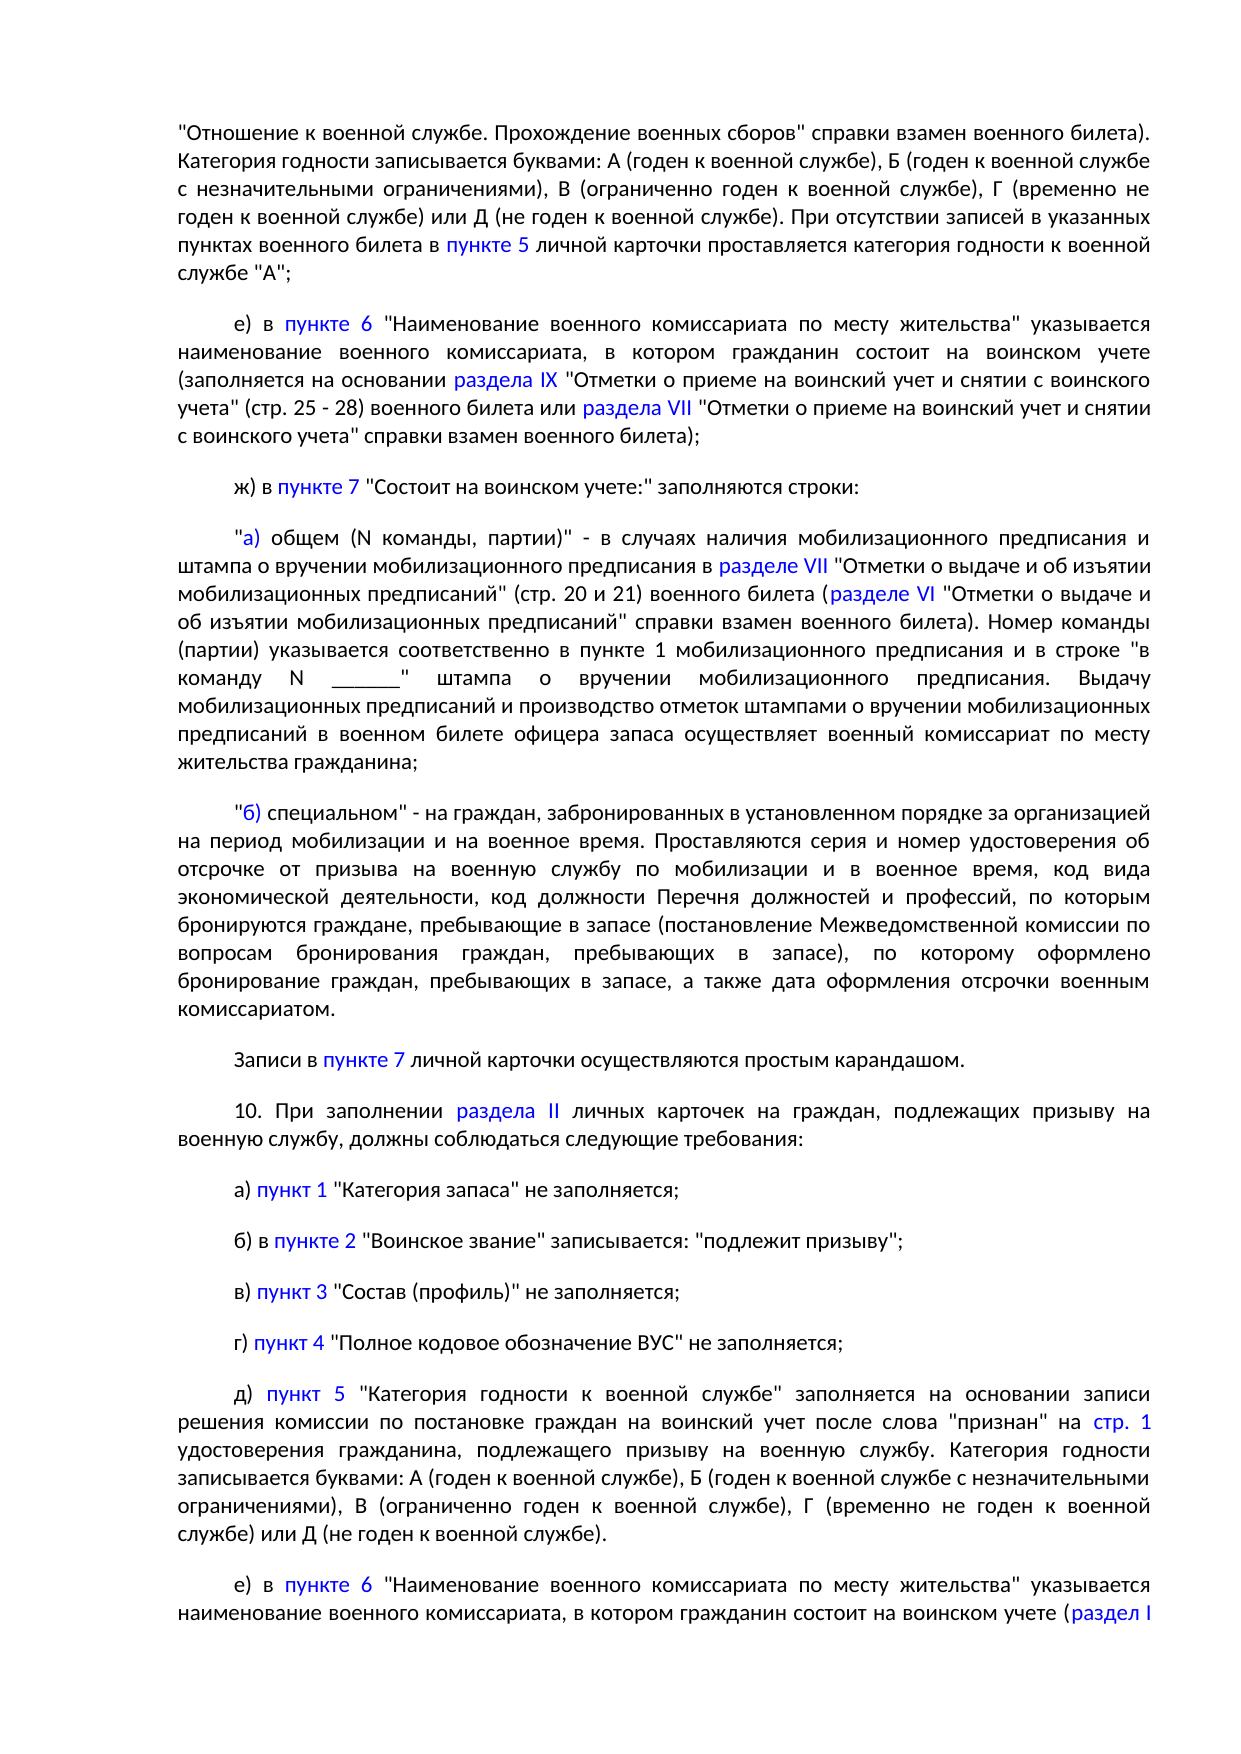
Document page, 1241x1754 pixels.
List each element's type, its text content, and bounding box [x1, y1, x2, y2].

text в) пункт 3 "Состав (профиль)" не заполняется; [177, 1277, 1152, 1305]
text е) в пункте 6 "Наименование военного комиссариата по месту жительства" указывается наименование военного комиссариата, в котором гражданин состоит на воинском учете (заполняется на основании раздела IX "Отметки о приеме на воинский учет и снятии с воинского учета" (стр. 25 - 28) военного билета или раздела VII "Отметки о приеме на воинский учет и снятии с воинского учета" справки взамен военного билета); [177, 309, 1152, 449]
text а) пункт 1 "Категория запаса" не заполняется; [177, 1175, 1152, 1203]
text ж) в пункте 7 "Состоит на воинском учете:" заполняются строки: [177, 472, 1152, 500]
text д) пункт 5 "Категория годности к военной службе" заполняется на основании записи решения комиссии по постановке граждан на воинский учет после слова "признан" на стр. 1 удостоверения гражданина, подлежащего призыву на военную службу. Категория годности записывается буквами: А (годен к военной службе), Б (годен к военной службе с незначительными ограничениями), В (ограниченно годен к военной службе), Г (временно не годен к военной службе) или Д (не годен к военной службе). [177, 1379, 1152, 1547]
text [177, 118, 1152, 286]
text б) в пункте 2 "Воинское звание" записывается: "подлежит призыву"; [177, 1226, 1152, 1254]
text "б) специальном" - на граждан, забронированных в установленном порядке за организацией на период мобилизации и на военное время. Проставляются серия и номер удостоверения об отсрочке от призыва на военную службу по мобилизации и в военное время, код вида экономической деятельности, код должности Перечня должностей и профессий, по которым бронируются граждане, пребывающие в запасе (постановление Межведомственной комиссии по вопросам бронирования граждан, пребывающих в запасе), по которому оформлено бронирование граждан, пребывающих в запасе, а также дата оформления отсрочки военным комиссариатом. [177, 798, 1152, 1022]
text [177, 1570, 1152, 1626]
text Записи в пункте 7 личной карточки осуществляются простым карандашом. [177, 1045, 1152, 1073]
text г) пункт 4 "Полное кодовое обозначение ВУС" не заполняется; [177, 1328, 1152, 1356]
text "а) общем (N команды, партии)" - в случаях наличия мобилизационного предписания и штампа о вручении мобилизационного предписания в разделе VII "Отметки о выдаче и об изъятии мобилизационных предписаний" (стр. 20 и 21) военного билета (разделе VI "Отметки о выдаче и об изъятии мобилизационных предписаний" справки взамен военного билета). Номер команды (партии) указывается соответственно в пункте 1 мобилизационного предписания и в строке "в команду N ______" штампа о вручении мобилизационного предписания. Выдачу мобилизационных предписаний и производство отметок штампами о вручении мобилизационных предписаний в военном билете офицера запаса осуществляет военный комиссариат по месту жительства гражданина; [177, 523, 1152, 775]
text 10. При заполнении раздела II личных карточек на граждан, подлежащих призыву на военную службу, должны соблюдаться следующие требования: [177, 1096, 1152, 1152]
